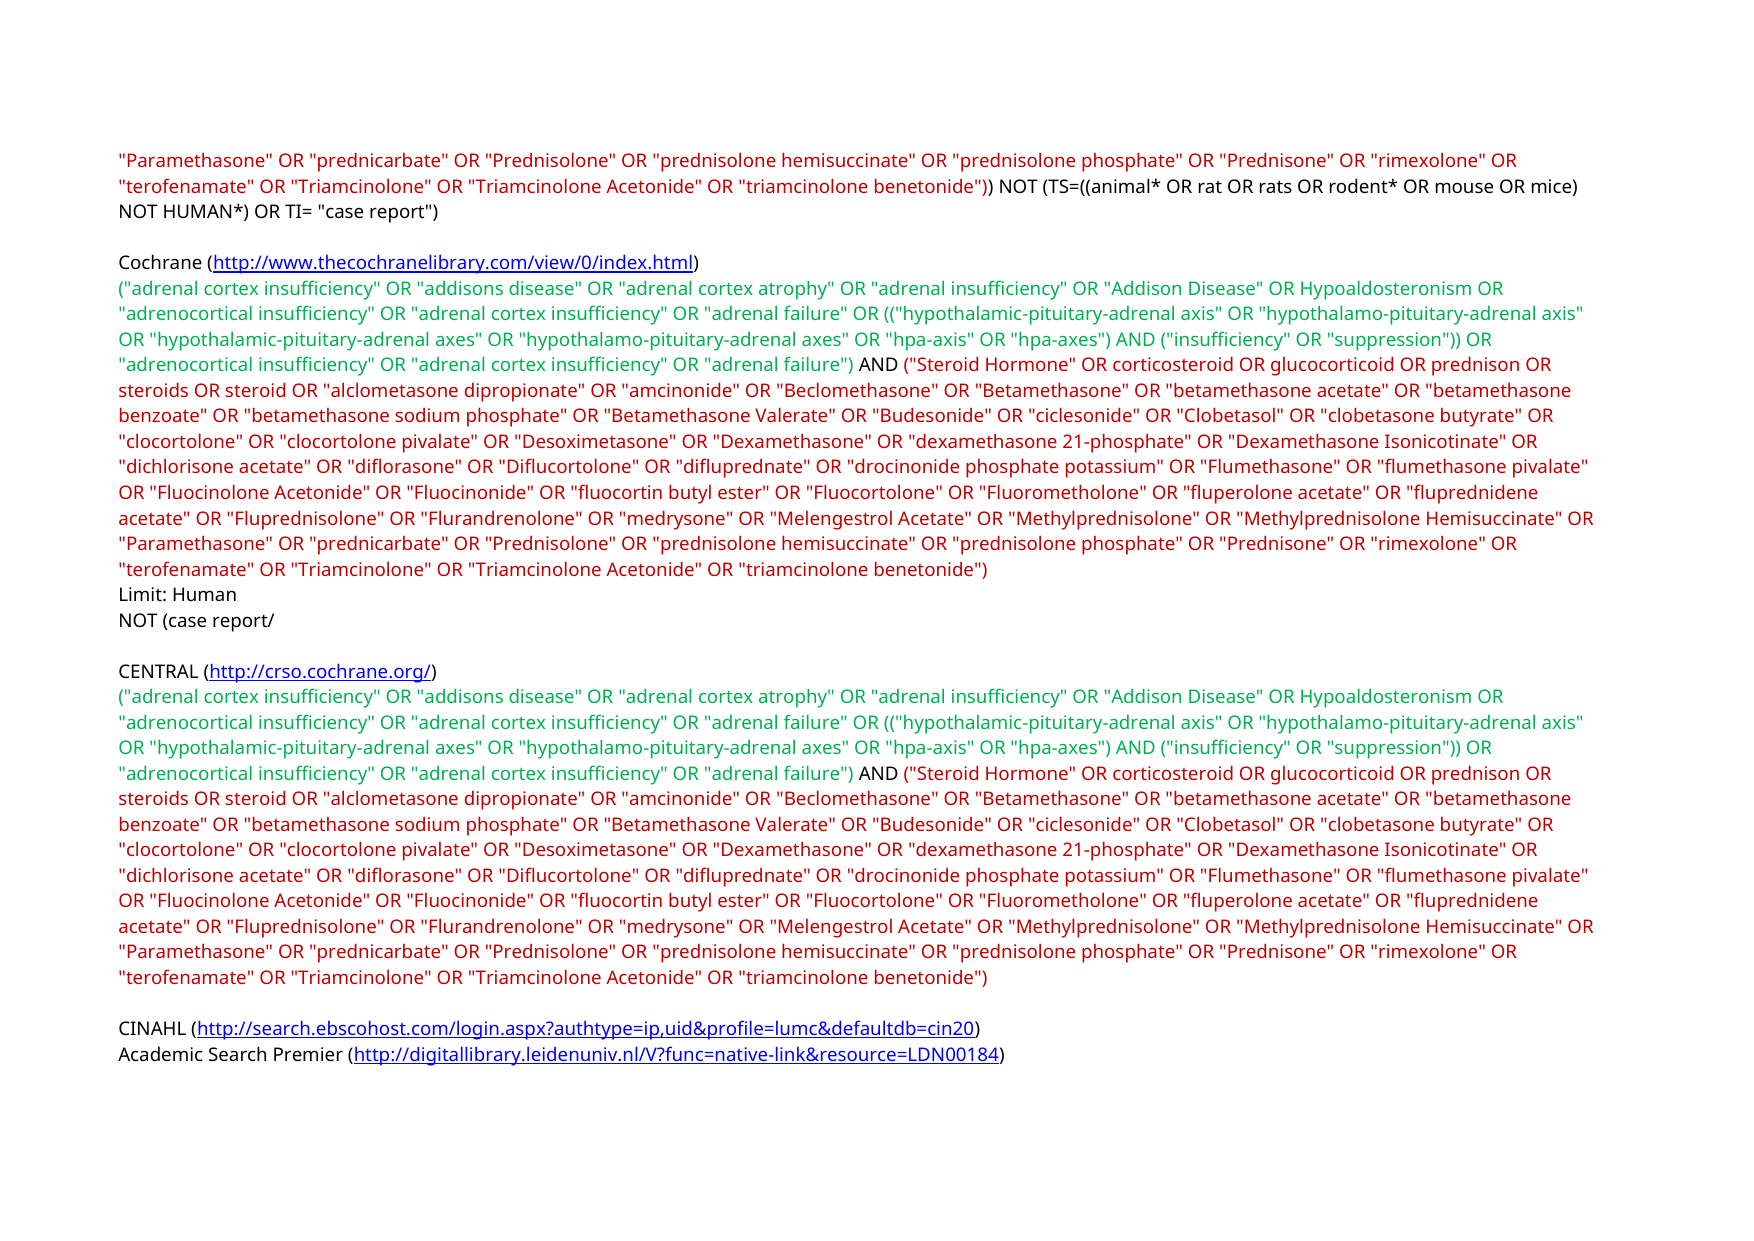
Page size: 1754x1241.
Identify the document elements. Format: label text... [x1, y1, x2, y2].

text Limit: Human [118, 581, 1606, 607]
text CENTRAL (http://crso.cochrane.org/) [118, 658, 1606, 683]
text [118, 148, 1606, 224]
text CINAHL (http://search.ebscohost.com/login.aspx?authtype=ip,uid&profile=lumc&defaultdb=cin20) [118, 1015, 1606, 1041]
text ("adrenal cortex insufficiency" OR "addisons disease" OR "adrenal cortex atrophy" OR "adrenal insufficiency" OR "Addison Disease" OR Hypoaldosteronism OR "adrenocortical insufficiency" OR "adrenal cortex insufficiency" OR "adrenal failure" OR (("hypothalamic-pituitary-adrenal axis" OR "hypothalamo-pituitary-adrenal axis" OR "hypothalamic-pituitary-adrenal axes" OR "hypothalamo-pituitary-adrenal axes" OR "hpa-axis" OR "hpa-axes") AND ("insufficiency" OR "suppression")) OR "adrenocortical insufficiency" OR "adrenal cortex insufficiency" OR "adrenal failure") AND ("Steroid Hormone" OR corticosteroid OR glucocorticoid OR prednison OR steroids OR steroid OR "alclometasone dipropionate" OR "amcinonide" OR "Beclomethasone" OR "Betamethasone" OR "betamethasone acetate" OR "betamethasone benzoate" OR "betamethasone sodium phosphate" OR "Betamethasone Valerate" OR "Budesonide" OR "ciclesonide" OR "Clobetasol" OR "clobetasone butyrate" OR "clocortolone" OR "clocortolone pivalate" OR "Desoximetasone" OR "Dexamethasone" OR "dexamethasone 21-phosphate" OR "Dexamethasone Isonicotinate" OR "dichlorisone acetate" OR "diflorasone" OR "Diflucortolone" OR "difluprednate" OR "drocinonide phosphate potassium" OR "Flumethasone" OR "flumethasone pivalate" OR "Fluocinolone Acetonide" OR "Fluocinonide" OR "fluocortin butyl ester" OR "Fluocortolone" OR "Fluorometholone" OR "fluperolone acetate" OR "fluprednidene acetate" OR "Fluprednisolone" OR "Flurandrenolone" OR "medrysone" OR "Melengestrol Acetate" OR "Methylprednisolone" OR "Methylprednisolone Hemisuccinate" OR "Paramethasone" OR "prednicarbate" OR "Prednisolone" OR "prednisolone hemisuccinate" OR "prednisolone phosphate" OR "Prednisone" OR "rimexolone" OR "terofenamate" OR "Triamcinolone" OR "Triamcinolone Acetonide" OR "triamcinolone benetonide") [118, 275, 1606, 581]
text NOT (case report/ [118, 607, 1606, 632]
text Academic Search Premier (http://digitallibrary.leidenuniv.nl/V?func=native-link&resource=LDN00184) [118, 1041, 1606, 1066]
text ("adrenal cortex insufficiency" OR "addisons disease" OR "adrenal cortex atrophy" OR "adrenal insufficiency" OR "Addison Disease" OR Hypoaldosteronism OR "adrenocortical insufficiency" OR "adrenal cortex insufficiency" OR "adrenal failure" OR (("hypothalamic-pituitary-adrenal axis" OR "hypothalamo-pituitary-adrenal axis" OR "hypothalamic-pituitary-adrenal axes" OR "hypothalamo-pituitary-adrenal axes" OR "hpa-axis" OR "hpa-axes") AND ("insufficiency" OR "suppression")) OR "adrenocortical insufficiency" OR "adrenal cortex insufficiency" OR "adrenal failure") AND ("Steroid Hormone" OR corticosteroid OR glucocorticoid OR prednison OR steroids OR steroid OR "alclometasone dipropionate" OR "amcinonide" OR "Beclomethasone" OR "Betamethasone" OR "betamethasone acetate" OR "betamethasone benzoate" OR "betamethasone sodium phosphate" OR "Betamethasone Valerate" OR "Budesonide" OR "ciclesonide" OR "Clobetasol" OR "clobetasone butyrate" OR "clocortolone" OR "clocortolone pivalate" OR "Desoximetasone" OR "Dexamethasone" OR "dexamethasone 21-phosphate" OR "Dexamethasone Isonicotinate" OR "dichlorisone acetate" OR "diflorasone" OR "Diflucortolone" OR "difluprednate" OR "drocinonide phosphate potassium" OR "Flumethasone" OR "flumethasone pivalate" OR "Fluocinolone Acetonide" OR "Fluocinonide" OR "fluocortin butyl ester" OR "Fluocortolone" OR "Fluorometholone" OR "fluperolone acetate" OR "fluprednidene acetate" OR "Fluprednisolone" OR "Flurandrenolone" OR "medrysone" OR "Melengestrol Acetate" OR "Methylprednisolone" OR "Methylprednisolone Hemisuccinate" OR "Paramethasone" OR "prednicarbate" OR "Prednisolone" OR "prednisolone hemisuccinate" OR "prednisolone phosphate" OR "Prednisone" OR "rimexolone" OR "terofenamate" OR "Triamcinolone" OR "Triamcinolone Acetonide" OR "triamcinolone benetonide") [118, 683, 1606, 990]
text Cochrane (http://www.thecochranelibrary.com/view/0/index.html) [118, 250, 1606, 275]
